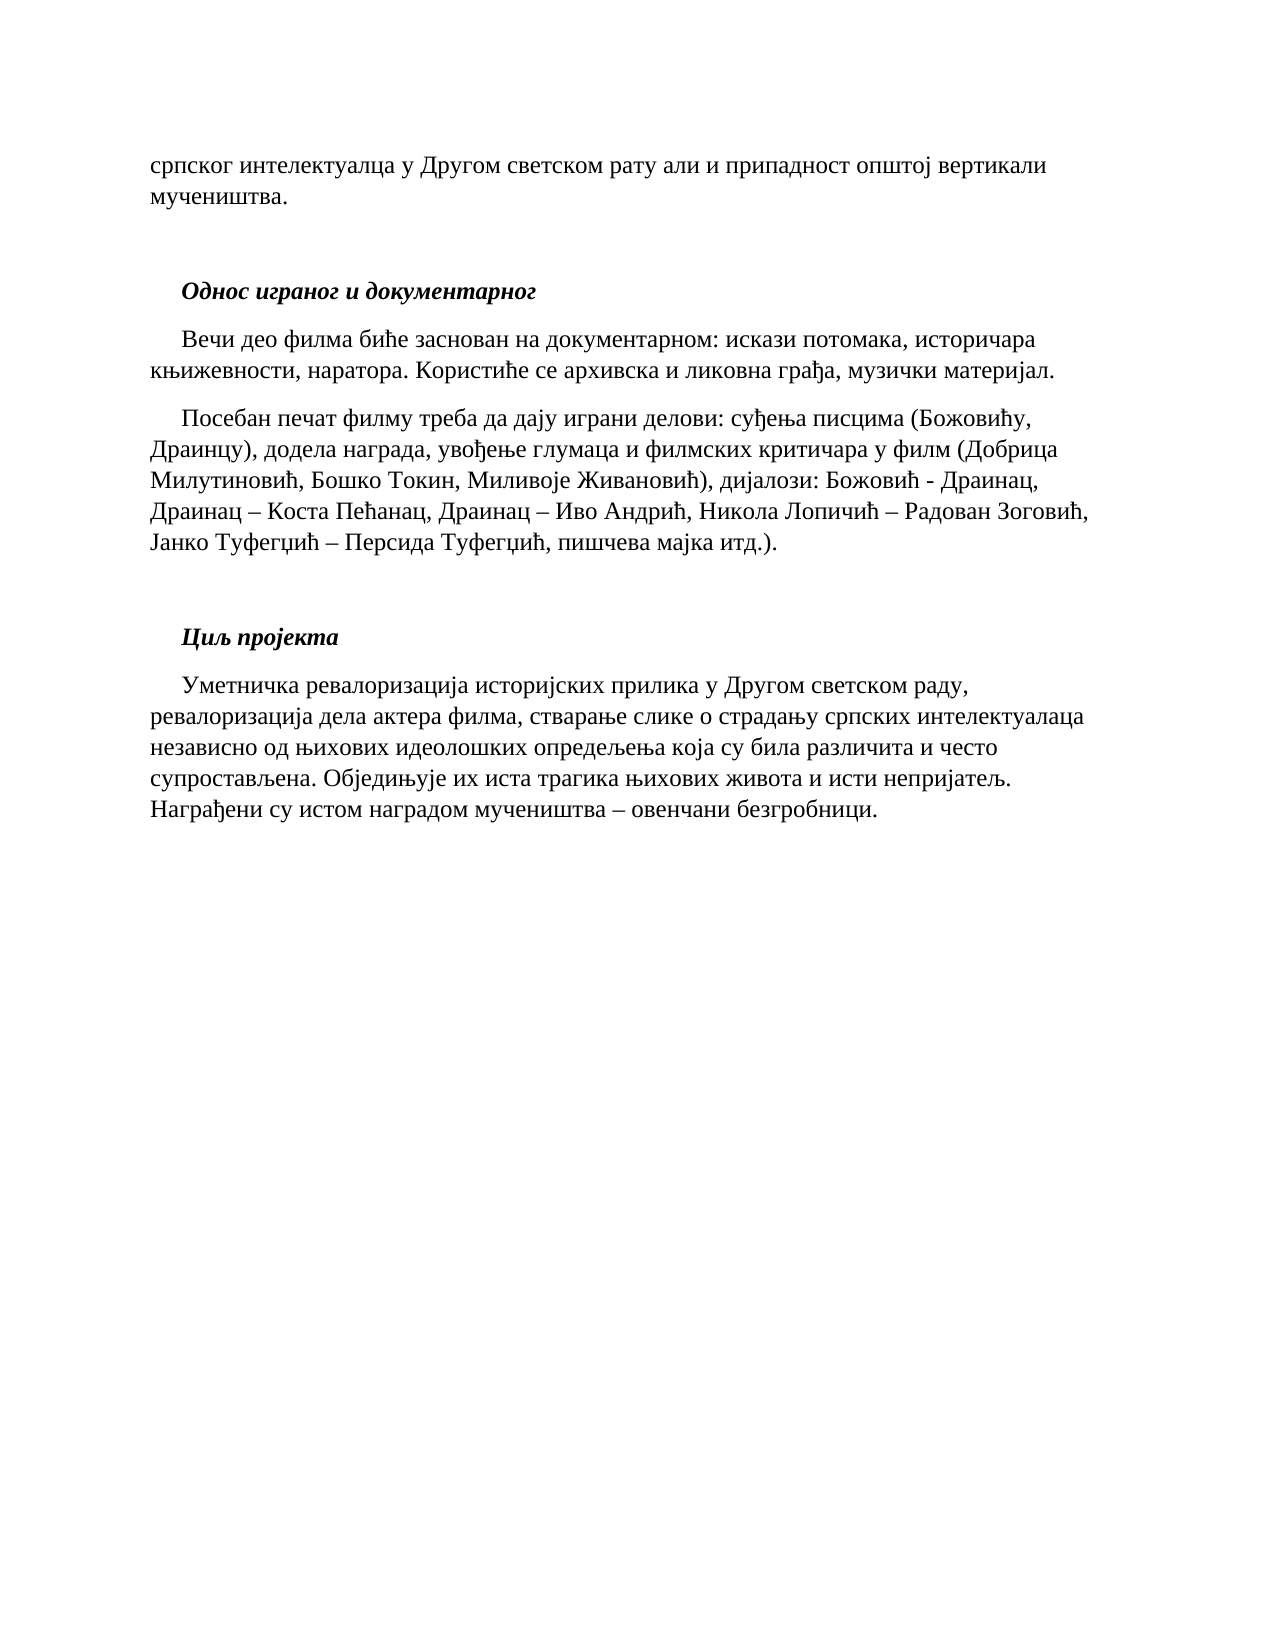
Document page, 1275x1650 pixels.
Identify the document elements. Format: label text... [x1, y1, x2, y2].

text Циљ пројекта [150, 622, 1125, 651]
text Вечи део филма биће заснован на документарном: искази потомака, историчара књижевности, наратора. Користиће се архивска и ликовна грађа, музички материјал. [150, 324, 1125, 384]
text Однос играног и документарног [150, 276, 1125, 305]
text Посебан печат филму треба да дају играни делови: суђења писцима (Божовићу, Драинцу), додела награда, увођење глумаца и филмских критичара у филм (Добрица Милутиновић, Бошко Токин, Миливоје Живановић), дијалози: Божовић - Драинац, Драинац – Коста Пећанац, Драинац – Иво Андрић, Никола Лопичић – Радован Зоговић, Јанко Туфегџић – Персида Туфегџић, пишчева мајка итд.). [150, 403, 1125, 556]
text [150, 150, 1125, 210]
text Уметничка ревалоризација историјских прилика у Другом светском раду, ревалоризација дела актера филма, стварање слике о страдању српских интелектуалаца независно од њихових идеолошких опредељења која су била различита и често супростављена. Обједињује их иста трагика њихових живота и исти непријатељ. Награђени су истом наградом мучеништва – овенчани безгробници. [150, 670, 1125, 823]
